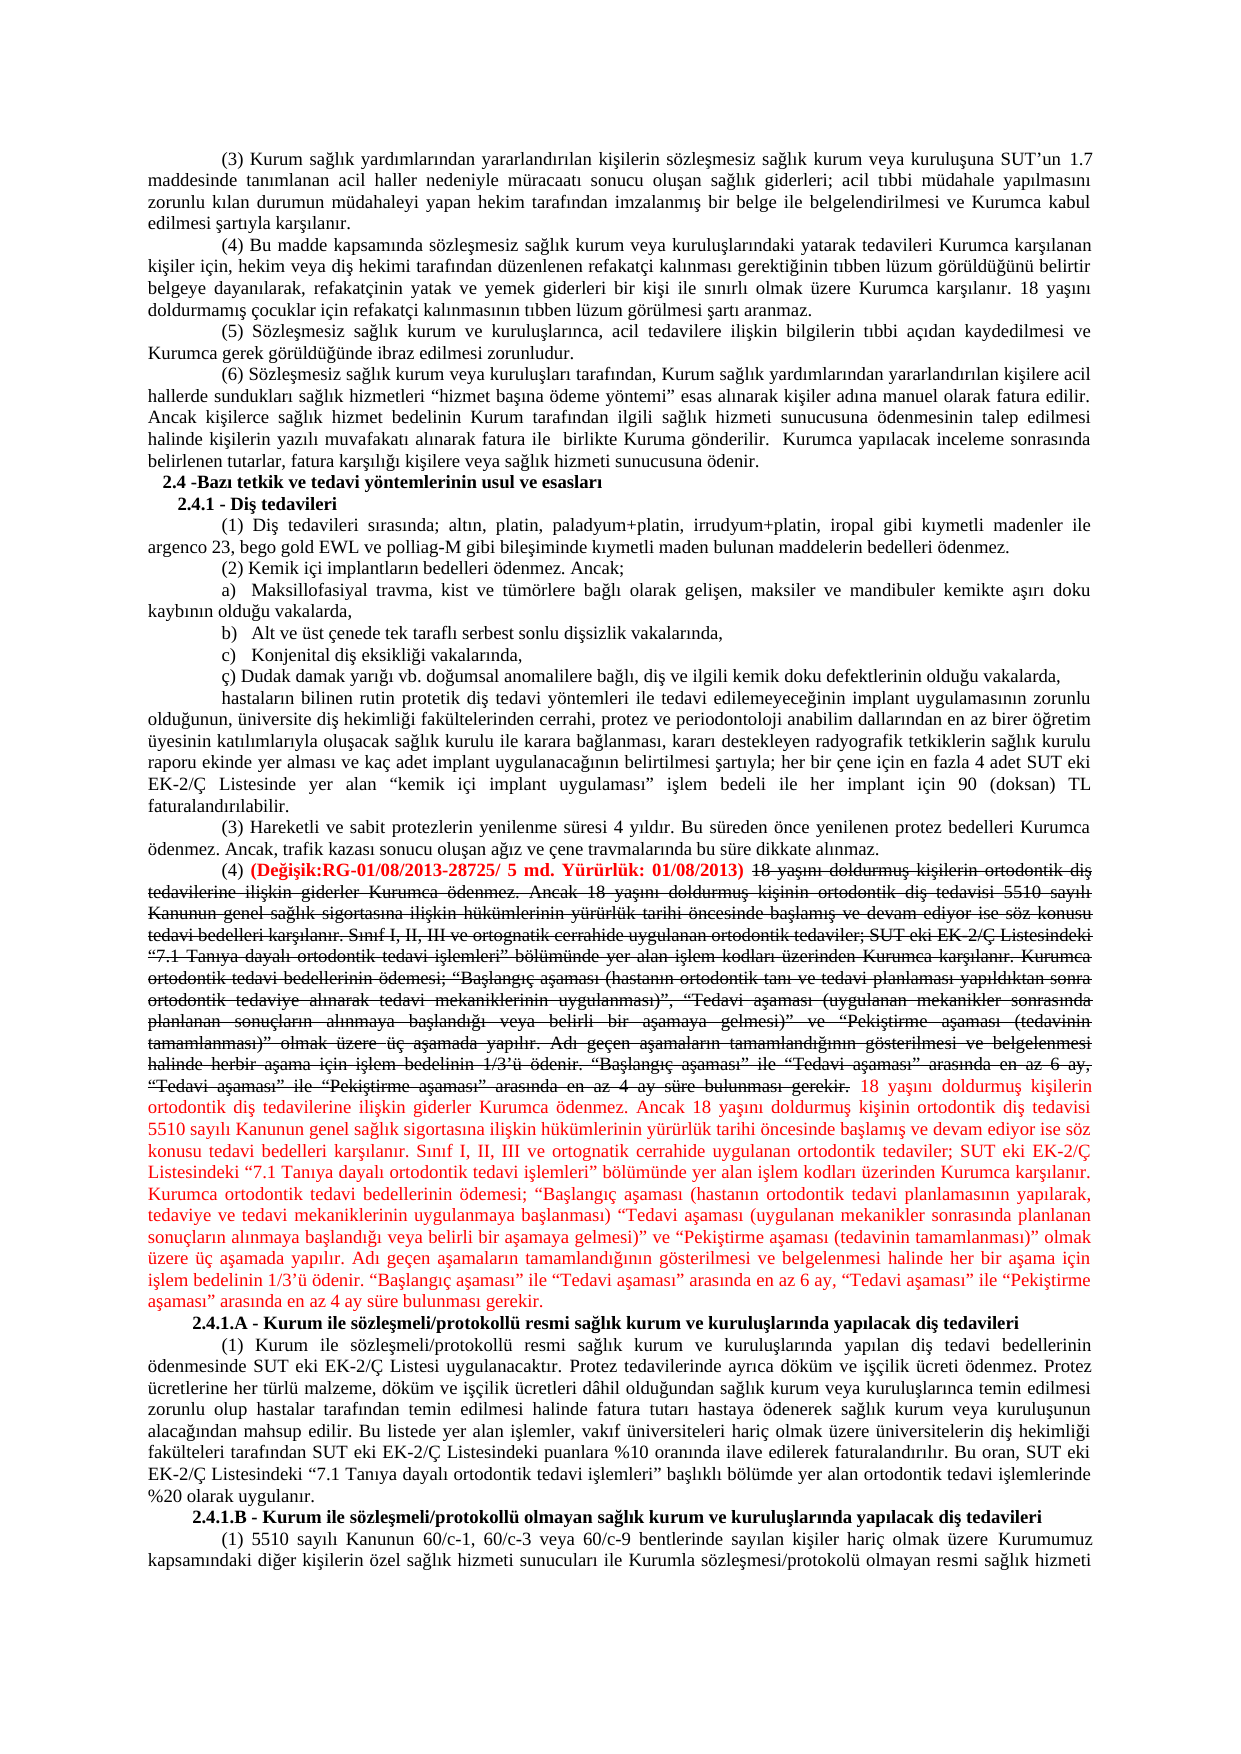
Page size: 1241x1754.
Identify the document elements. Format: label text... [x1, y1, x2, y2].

text (1) Kurum ile sözleşmeli/protokollü resmi sağlık kurum ve kuruluşlarında yapılan diş tedavi bedellerinin ödenmesinde SUT eki EK-2/Ç Listesi uygulanacaktır. Protez tedavilerinde ayrıca döküm ve işçilik ücreti ödenmez. Protez ücretlerine her türlü malzeme, döküm ve işçilik ücretleri dâhil olduğundan sağlık kurum veya kuruluşlarınca temin edilmesi zorunlu olup hastalar tarafından temin edilmesi halinde fatura tutarı hastaya ödenerek sağlık kurum veya kuruluşunun alacağından mahsup edilir. Bu listede yer alan işlemler, vakıf üniversiteleri hariç olmak üzere üniversitelerin diş hekimliği fakülteleri tarafından SUT eki EK-2/Ç Listesindeki puanlara %10 oranında ilave edilerek faturalandırılır. Bu oran, SUT eki EK-2/Ç Listesindeki “7.1 Tanıya dayalı ortodontik tedavi işlemleri” başlıklı bölümde yer alan ortodontik tedavi işlemlerinde %20 olarak uygulanır. [148, 1420, 1093, 1592]
subtitle 2.4.1.A - Kurum ile sözleşmeli/protokollü resmi sağlık kurum ve kuruluşlarında yapılacak diş tedavileri [148, 1398, 1093, 1420]
text (3) Kurum sağlık yardımlarından yararlandırılan kişilerin sözleşmesiz sağlık kurum veya kuruluşuna SUT’un 1.7 maddesinde tanımlanan acil haller nedeniyle müracaatı sonucu oluşan sağlık giderleri; acil tıbbi müdahale yapılmasını zorunlu kılan durumun müdahaleyi yapan hekim tarafından imzalanmış bir belge ile belgelendirilmesi ve Kurumca kabul edilmesi şartıyla karşılanır. [148, 234, 1093, 320]
list Maksillofasiyal travma, kist ve tümörlere bağlı olarak gelişen, maksiler ve mandibuler kemikte aşırı doku kaybının olduğu vakalarda, [148, 665, 1093, 708]
list Alt ve üst çenede tek taraflı serbest sonlu dişsizlik vakalarında, [148, 708, 1093, 730]
text ç) Dudak damak yarığı vb. doğumsal anomalilere bağlı, diş ve ilgili kemik doku defektlerinin olduğu vakalarda, [148, 751, 1093, 773]
text (6) Sözleşmesiz sağlık kurum veya kuruluşları tarafından, Kurum sağlık yardımlarından yararlandırılan kişilere acil hallerde sundukları sağlık hizmetleri “hizmet başına ödeme yöntemi” esas alınarak kişiler adına manuel olarak fatura edilir. Ancak kişilerce sağlık hizmet bedelinin Kurum tarafından ilgili sağlık hizmeti sunucusuna ödenmesinin talep edilmesi halinde kişilerin yazılı muvafakatı alınarak fatura ile birlikte Kuruma gönderilir. Kurumca yapılacak inceleme sonrasında belirlenen tutarlar, fatura karşılığı kişilere veya sağlık hizmeti sunucusuna ödenir. [148, 449, 1093, 557]
text (5) Sözleşmesiz sağlık kurum ve kuruluşlarınca, acil tedavilere ilişkin bilgilerin tıbbi açıdan kaydedilmesi ve Kurumca gerek görüldüğünde ibraz edilmesi zorunludur. [148, 406, 1093, 449]
text (4) (Değişik:RG-01/08/2013-28725/ 5 md. Yürürlük: 01/08/2013) 18 yaşını doldurmuş kişilerin ortodontik diş tedavilerine ilişkin giderler Kurumca ödenmez. Ancak 18 yaşını doldurmuş kişinin ortodontik diş tedavisi 5510 sayılı Kanunun genel sağlık sigortasına ilişkin hükümlerinin yürürlük tarihi öncesinde başlamış ve devam ediyor ise söz konusu tedavi bedelleri karşılanır. Sınıf I, II, III ve ortognatik cerrahide uygulanan ortodontik tedaviler; SUT eki EK-2/Ç Listesindeki “7.1 Tanıya dayalı ortodontik tedavi işlemleri” bölümünde yer alan işlem kodları üzerinden Kurumca karşılanır. Kurumca ortodontik tedavi bedellerinin ödemesi; “Başlangıç aşaması (hastanın ortodontik tanı ve tedavi planlaması yapıldıktan sonra ortodontik tedaviye alınarak tedavi mekaniklerinin uygulanması)”, “Tedavi aşaması (uygulanan mekanikler sonrasında planlanan sonuçların alınmaya başlandığı veya belirli bir aşamaya gelmesi)” ve “Pekiştirme aşaması (tedavinin tamamlanması)” olmak üzere üç aşamada yapılır. Adı geçen aşamaların tamamlandığının gösterilmesi ve belgelenmesi halinde herbir aşama için işlem bedelinin 1/3’ü ödenir. “Başlangıç aşaması” ile “Tedavi aşaması” arasında en az 6 ay, “Tedavi aşaması” ile “Pekiştirme aşaması” arasında en az 4 ay süre bulunması gerekir. 18 yaşını doldurmuş kişilerin ortodontik diş tedavilerine ilişkin giderler Kurumca ödenmez. Ancak 18 yaşını doldurmuş kişinin ortodontik diş tedavisi 5510 sayılı Kanunun genel sağlık sigortasına ilişkin hükümlerinin yürürlük tarihi öncesinde başlamış ve devam ediyor ise söz konusu tedavi bedelleri karşılanır. Sınıf I, II, III ve ortognatik cerrahide uygulanan ortodontik tedaviler; SUT eki EK-2/Ç Listesindeki “7.1 Tanıya dayalı ortodontik tedavi işlemleri” bölümünde yer alan işlem kodları üzerinden Kurumca karşılanır. Kurumca ortodontik tedavi bedellerinin ödemesi; “Başlangıç aşaması (hastanın ortodontik tedavi planlamasının yapılarak, tedaviye ve tedavi mekaniklerinin uygulanmaya başlanması) “Tedavi aşaması (uygulanan mekanikler sonrasında planlanan sonuçların alınmaya başlandığı veya belirli bir aşamaya gelmesi)” ve “Pekiştirme aşaması (tedavinin tamamlanması)” olmak üzere üç aşamada yapılır. Adı geçen aşamaların tamamlandığının gösterilmesi ve belgelenmesi halinde her bir aşama için işlem bedelinin 1/3’ü ödenir. “Başlangıç aşaması” ile “Tedavi aşaması” arasında en az 6 ay, “Tedavi aşaması” ile “Pekiştirme aşaması” arasında en az 4 ay süre bulunması gerekir. [148, 1088, 1093, 1398]
text (2) Kemik içi implantların bedelleri ödenmez. Ancak; [148, 643, 1093, 665]
text (4) Bu madde kapsamında sözleşmesiz sağlık kurum veya kuruluşlarındaki yatarak tedavileri Kurumca karşılanan kişiler için, hekim veya diş hekimi tarafından düzenlenen refakatçi kalınması gerektiğinin tıbben lüzum görüldüğünü belirtir belgeye dayanılarak, refakatçinin yatak ve yemek giderleri bir kişi ile sınırlı olmak üzere Kurumca karşılanır. 18 yaşını doldurmamış çocuklar için refakatçi kalınmasının tıbben lüzum görülmesi şartı aranmaz. [148, 320, 1093, 406]
text (1) Diş tedavileri sırasında; altın, platin, paladyum+platin, irrudyum+platin, iropal gibi kıymetli madenler ile argenco 23, bego gold EWL ve polliag-M gibi bileşiminde kıymetli maden bulunan maddelerin bedelleri ödenmez. [148, 600, 1093, 643]
text hastaların bilinen rutin protetik diş tedavi yöntemleri ile tedavi edilemeyeceğinin implant uygulamasının zorunlu olduğunun, üniversite diş hekimliği fakültelerinden cerrahi, protez ve periodontoloji anabilim dallarından en az birer öğretim üyesinin katılımlarıyla oluşacak sağlık kurulu ile karara bağlanması, kararı destekleyen radyografik tetkiklerin sağlık kurulu raporu ekinde yer alması ve kaç adet implant uygulanacağının belirtilmesi şartıyla; her bir çene için en fazla 4 adet SUT eki EK-2/Ç Listesinde yer alan “kemik içi implant uygulaması” işlem bedeli ile her implant için 90 (doksan) TL faturalandırılabilir. [148, 773, 1093, 902]
subtitle 2.4.1 - Diş tedavileri [148, 579, 1093, 600]
text (2) Sözleşmeli/protokollü ve sözleşmesiz sağlık hizmeti sunucuları acil servislerde acil haller nedeniyle sunulan sağlık hizmetleri için kişilerden veya Kurumdan herhangi bir ilave ücret talep edemez. [148, 191, 1093, 234]
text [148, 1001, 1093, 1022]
subtitle 2.4 -Bazı tetkik ve tedavi yöntemlerinin usul ve esasları [148, 557, 1093, 579]
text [148, 148, 1093, 191]
list Konjenital diş eksikliği vakalarında, [148, 730, 1093, 751]
text (3) Hareketli ve sabit protezlerin yenilenme süresi 4 yıldır. Bu süreden önce yenilenen protez bedelleri Kurumca ödenmez. Ancak, trafik kazası sonucu oluşan ağız ve çene travmalarında bu süre dikkate alınmaz. [148, 902, 1093, 945]
